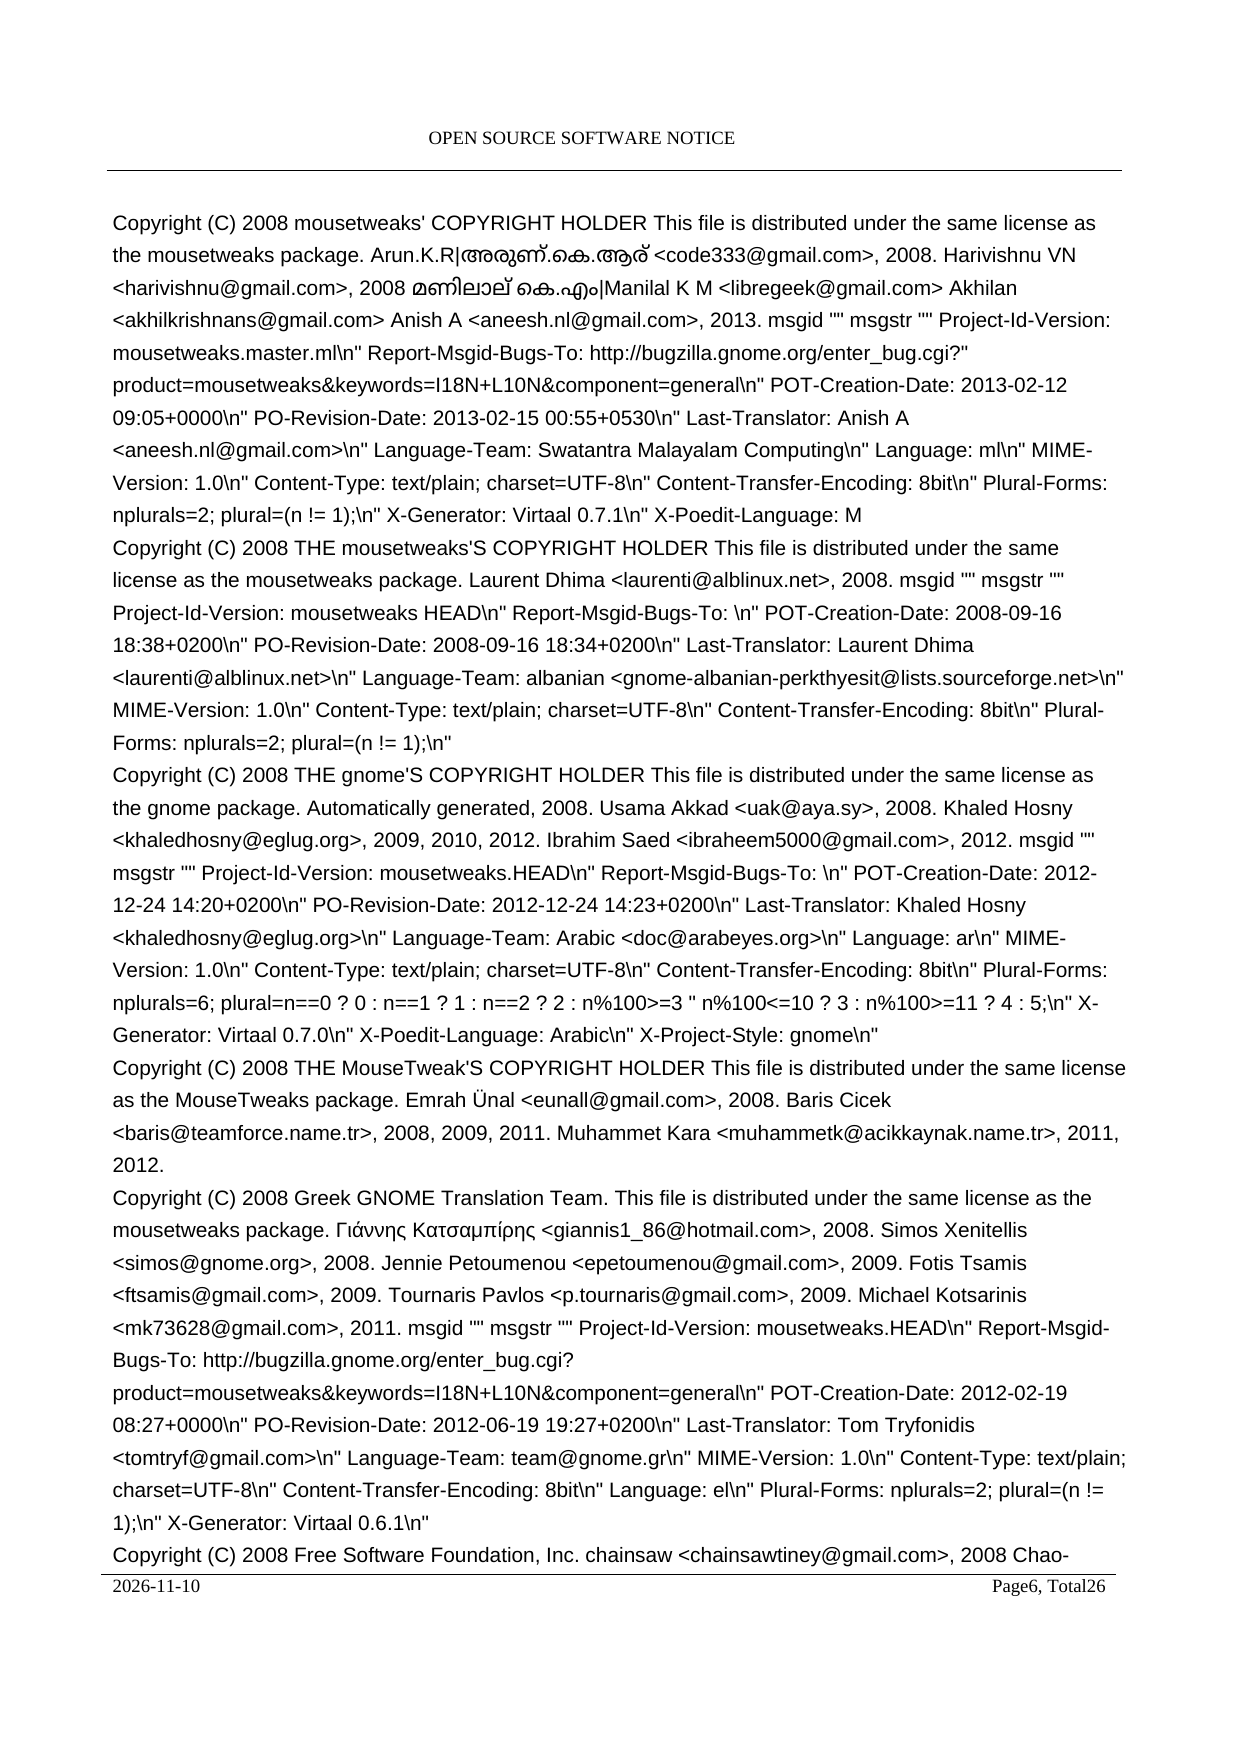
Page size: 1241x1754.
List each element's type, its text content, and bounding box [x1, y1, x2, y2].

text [112, 1539, 1128, 1571]
text Copyright (C) 2008 Greek GNOME Translation Team. This file is distributed under the same license as the mousetweaks package. Γιάννης Κατσαμπίρης <giannis1_86@hotmail.com>, 2008. Simos Xenitellis <simos@gnome.org>, 2008. Jennie Petoumenou <epetoumenou@gmail.com>, 2009. Fotis Tsamis <ftsamis@gmail.com>, 2009. Tournaris Pavlos <p.tournaris@gmail.com>, 2009. Michael Kotsarinis <mk73628@gmail.com>, 2011. msgid "" msgstr "" Project-Id-Version: mousetweaks.HEAD\n" Report-Msgid-Bugs-To: http://bugzilla.gnome.org/enter_bug.cgi?product=mousetweaks&keywords=I18N+L10N&component=general\n" POT-Creation-Date: 2012-02-19 08:27+0000\n" PO-Revision-Date: 2012-06-19 19:27+0200\n" Last-Translator: Tom Tryfonidis <tomtryf@gmail.com>\n" Language-Team: team@gnome.gr\n" MIME-Version: 1.0\n" Content-Type: text/plain; charset=UTF-8\n" Content-Transfer-Encoding: 8bit\n" Language: el\n" Plural-Forms: nplurals=2; plural=(n != 1);\n" X-Generator: Virtaal 0.6.1\n" [112, 1181, 1128, 1539]
text Copyright (C) 2008 THE gnome'S COPYRIGHT HOLDER This file is distributed under the same license as the gnome package. Automatically generated, 2008. Usama Akkad <uak@aya.sy>, 2008. Khaled Hosny <khaledhosny@eglug.org>, 2009, 2010, 2012. Ibrahim Saed <ibraheem5000@gmail.com>, 2012. msgid "" msgstr "" Project-Id-Version: mousetweaks.HEAD\n" Report-Msgid-Bugs-To: \n" POT-Creation-Date: 2012-12-24 14:20+0200\n" PO-Revision-Date: 2012-12-24 14:23+0200\n" Last-Translator: Khaled Hosny <khaledhosny@eglug.org>\n" Language-Team: Arabic <doc@arabeyes.org>\n" Language: ar\n" MIME-Version: 1.0\n" Content-Type: text/plain; charset=UTF-8\n" Content-Transfer-Encoding: 8bit\n" Plural-Forms: nplurals=6; plural=n==0 ? 0 : n==1 ? 1 : n==2 ? 2 : n%100>=3 " n%100<=10 ? 3 : n%100>=11 ? 4 : 5;\n" X-Generator: Virtaal 0.7.0\n" X-Poedit-Language: Arabic\n" X-Project-Style: gnome\n" [112, 759, 1128, 1051]
text Copyright (C) 2008 THE MouseTweak'S COPYRIGHT HOLDER This file is distributed under the same license as the MouseTweaks package. Emrah Ünal <eunall@gmail.com>, 2008. Baris Cicek <baris@teamforce.name.tr>, 2008, 2009, 2011. Muhammet Kara <muhammetk@acikkaynak.name.tr>, 2011, 2012. [112, 1051, 1128, 1181]
text Copyright (C) 2008 mousetweaks' COPYRIGHT HOLDER This file is distributed under the same license as the mousetweaks package. Arun.K.R|അരുണ്‍.കെ.ആര്‍ <code333@gmail.com>, 2008. Harivishnu VN <harivishnu@gmail.com>, 2008 മണിലാല്‍ കെ.എം|Manilal K M <libregeek@gmail.com> Akhilan <akhilkrishnans@gmail.com> Anish A <aneesh.nl@gmail.com>, 2013. msgid "" msgstr "" Project-Id-Version: mousetweaks.master.ml\n" Report-Msgid-Bugs-To: http://bugzilla.gnome.org/enter_bug.cgi?" product=mousetweaks&keywords=I18N+L10N&component=general\n" POT-Creation-Date: 2013-02-12 09:05+0000\n" PO-Revision-Date: 2013-02-15 00:55+0530\n" Last-Translator: Anish A <aneesh.nl@gmail.com>\n" Language-Team: Swatantra Malayalam Computing\n" Language: ml\n" MIME-Version: 1.0\n" Content-Type: text/plain; charset=UTF-8\n" Content-Transfer-Encoding: 8bit\n" Plural-Forms: nplurals=2; plural=(n != 1);\n" X-Generator: Virtaal 0.7.1\n" X-Poedit-Language: M [112, 206, 1128, 531]
text Copyright (C) 2008 THE mousetweaks'S COPYRIGHT HOLDER This file is distributed under the same license as the mousetweaks package. Laurent Dhima <laurenti@alblinux.net>, 2008. msgid "" msgstr "" Project-Id-Version: mousetweaks HEAD\n" Report-Msgid-Bugs-To: \n" POT-Creation-Date: 2008-09-16 18:38+0200\n" PO-Revision-Date: 2008-09-16 18:34+0200\n" Last-Translator: Laurent Dhima <laurenti@alblinux.net>\n" Language-Team: albanian <gnome-albanian-perkthyesit@lists.sourceforge.net>\n" MIME-Version: 1.0\n" Content-Type: text/plain; charset=UTF-8\n" Content-Transfer-Encoding: 8bit\n" Plural-Forms: nplurals=2; plural=(n != 1);\n" [112, 531, 1128, 759]
